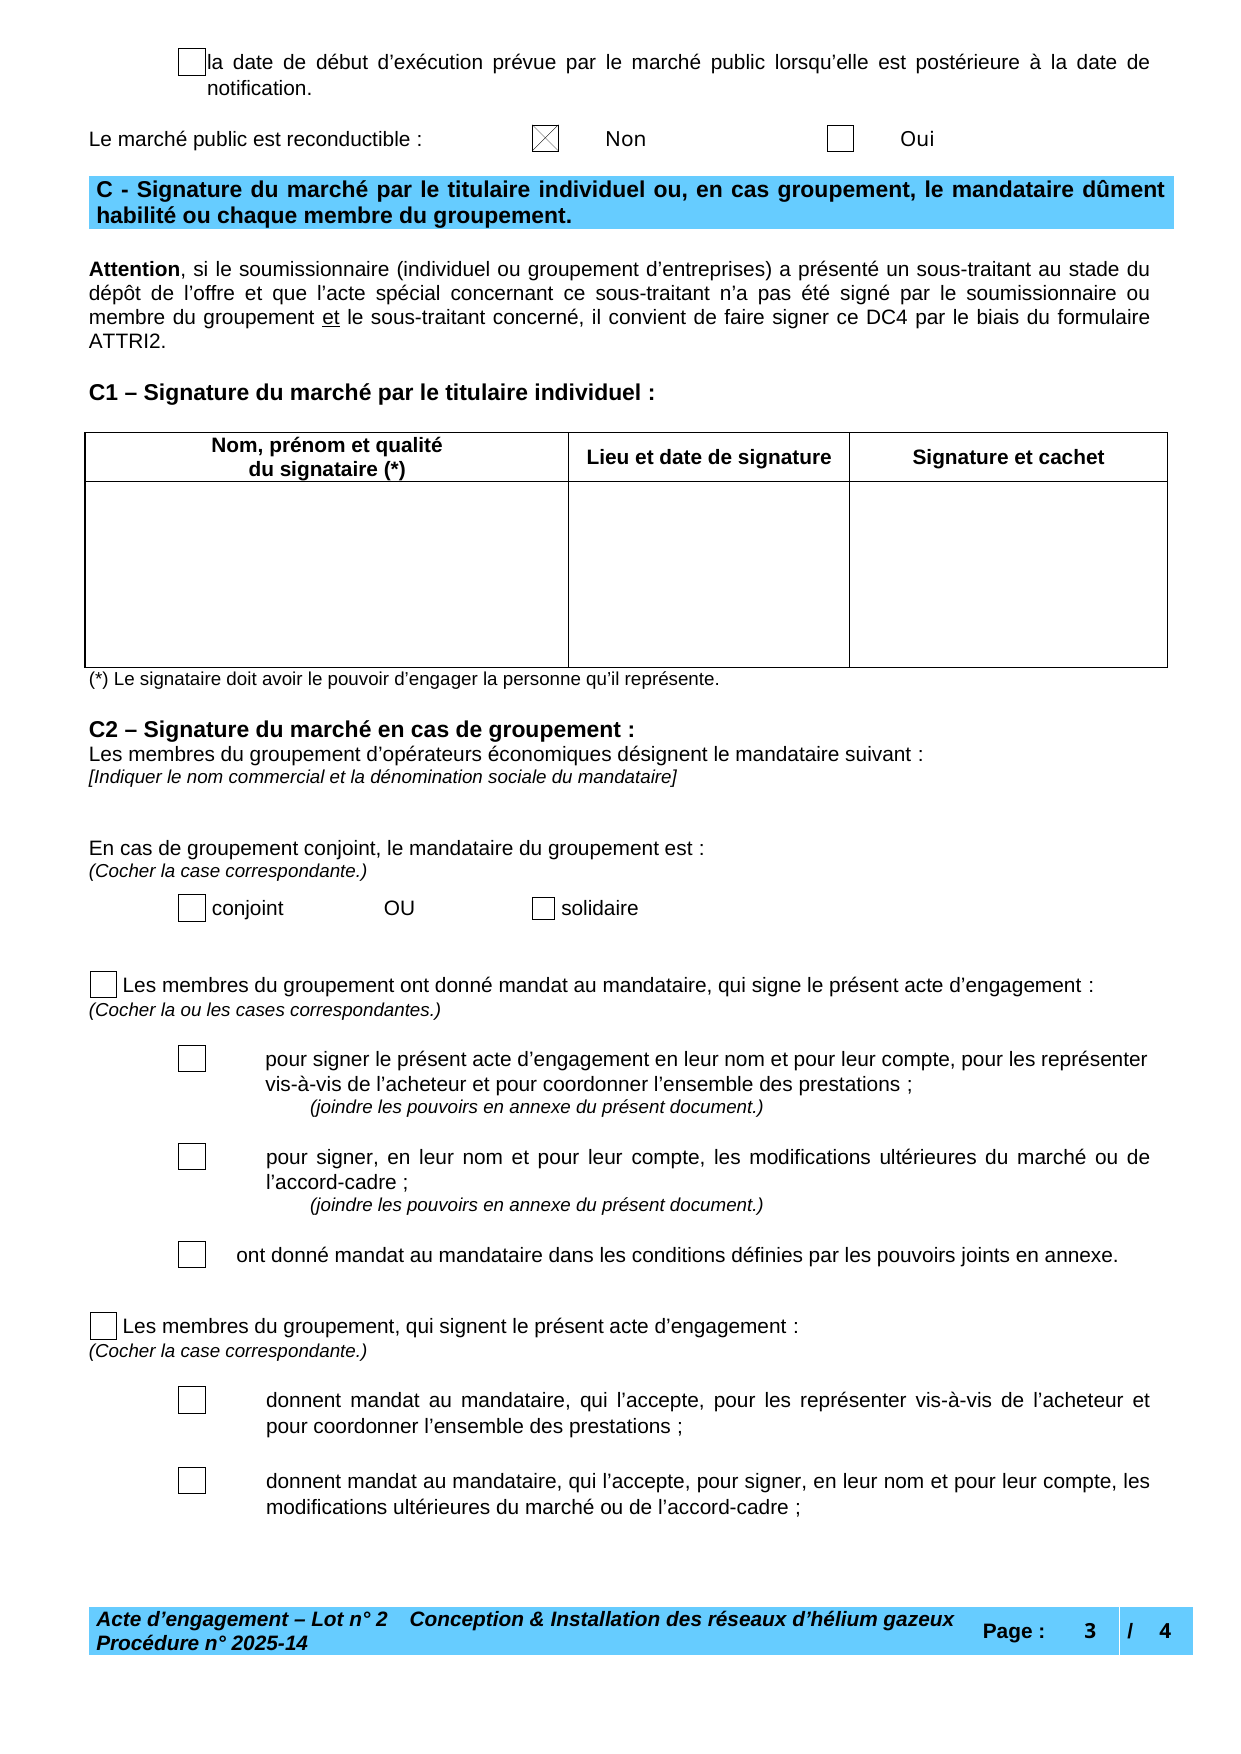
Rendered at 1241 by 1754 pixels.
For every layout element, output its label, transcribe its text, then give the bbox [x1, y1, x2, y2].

text Le marché public est reconductible : Non Oui [89, 124, 532, 152]
text Les membres du groupement d’opérateurs économiques désignent le mandataire suivant : [89, 742, 1152, 766]
text Les membres du groupement, qui signent le présent acte d’engagement : [89, 1311, 1152, 1340]
text conjoint OU solidaire [89, 893, 1152, 922]
text ont donné mandat au mandataire dans les conditions définies par les pouvoirs joints en annexe. [118, 1240, 1152, 1268]
text (*) Le signataire doit avoir le pouvoir d’engager la personne qu’il représente. [89, 668, 1152, 689]
text En cas de groupement conjoint, le mandataire du groupement est : [89, 836, 1152, 859]
table_header Signature et cachet [850, 433, 1167, 481]
text (joindre les pouvoirs en annexe du présent document.) [89, 1096, 1152, 1118]
table_header C - Signature du marché par le titulaire individuel ou, en cas groupement, le mandataire dûment habilité ou chaque membre du groupement. [89, 176, 1174, 229]
table_cell [569, 482, 849, 667]
text C1 – Signature du marché par le titulaire individuel : [89, 379, 1152, 406]
text la date de début d’exécution prévue par le marché public lorsqu’elle est postérieure à la date de notification. [148, 47, 1152, 100]
table_cell [850, 482, 1167, 667]
table_cell [86, 482, 568, 667]
text Le marché public est reconductible : Non Oui [559, 124, 1152, 152]
text pour signer, en leur nom et pour leur compte, les modifications ultérieures du marché ou de l’accord-cadre ; [177, 1142, 1152, 1194]
text (joindre les pouvoirs en annexe du présent document.) [89, 1194, 1152, 1216]
text pour signer le présent acte d’engagement en leur nom et pour leur compte, pour les représenter vis-à-vis de l’acheteur et pour coordonner l’ensemble des prestations ; [89, 1044, 1152, 1096]
text (Cocher la case correspondante.) [89, 859, 1152, 881]
text (Cocher la case correspondante.) [89, 1340, 1152, 1361]
text Les membres du groupement ont donné mandat au mandataire, qui signe le présent acte d’engagement : [89, 970, 1152, 998]
text donnent mandat au mandataire, qui l’accepte, pour les représenter vis-à-vis de l’acheteur et pour coordonner l’ensemble des prestations ; [177, 1385, 1152, 1438]
text [Indiquer le nom commercial et la dénomination sociale du mandataire] [89, 766, 1152, 788]
table_header Lieu et date de signature [569, 433, 849, 481]
text Attention, si le soumissionnaire (individuel ou groupement d’entreprises) a présenté un sous-traitant au stade du dépôt de l’offre et que l’acte spécial concernant ce sous-traitant n’a pas été signé par le soumissionnaire ou membre du groupement et le sous-traitant concerné, il convient de faire signer ce DC4 par le biais du formulaire ATTRI2. [89, 257, 1152, 353]
table_header Nom, prénom et qualité du signataire (*) [86, 433, 568, 481]
text donnent mandat au mandataire, qui l’accepte, pour signer, en leur nom et pour leur compte, les modifications ultérieures du marché ou de l’accord-cadre ; [177, 1466, 1152, 1518]
text (Cocher la ou les cases correspondantes.) [89, 998, 1152, 1020]
text C2 – Signature du marché en cas de groupement : [89, 716, 1152, 742]
